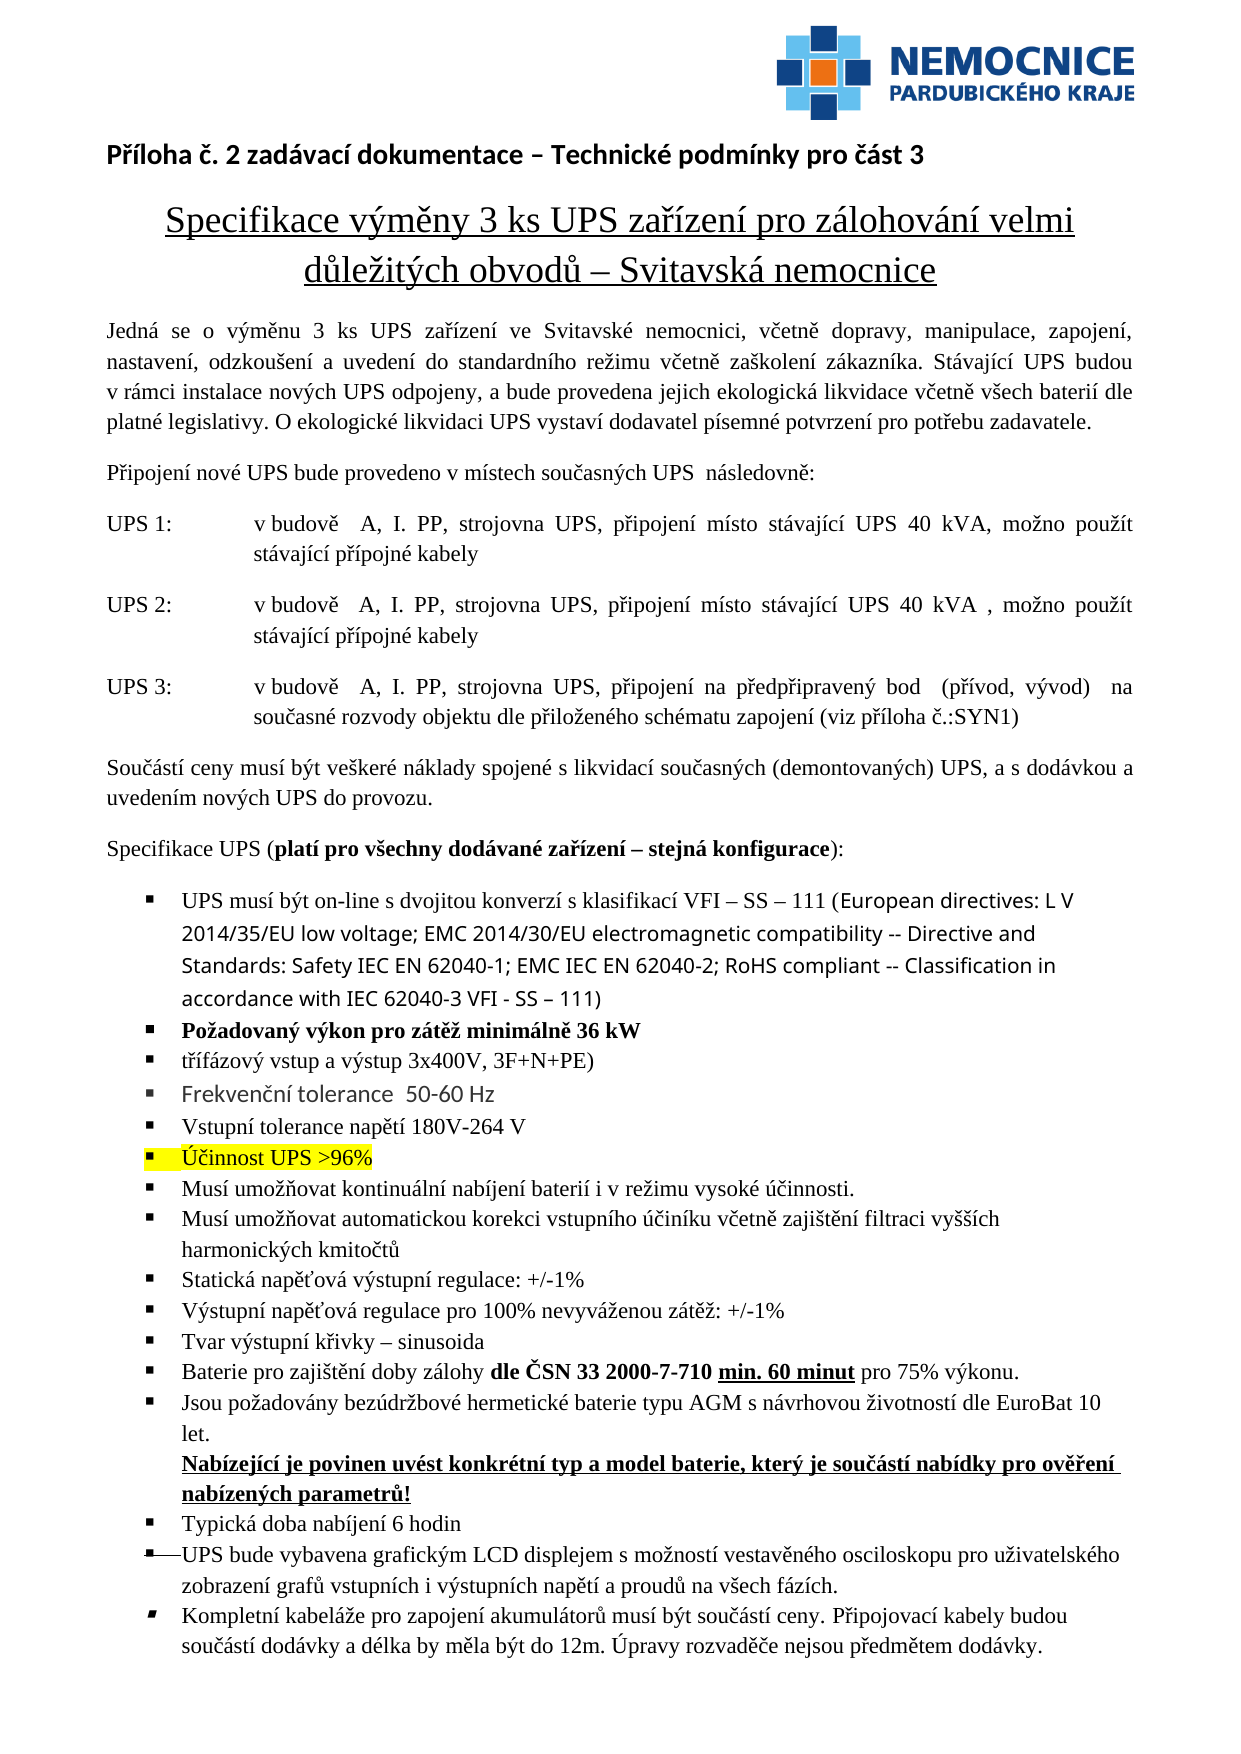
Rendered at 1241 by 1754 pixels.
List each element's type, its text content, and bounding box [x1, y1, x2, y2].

text UPS 3: v budově A, I. PP, strojovna UPS, připojení na předpřipravený bod (přívod, vývod) na současné rozvody objektu dle přiloženého schématu zapojení (viz příloha č.:SYN1) [106, 673, 1134, 729]
text UPS 2: v budově A, I. PP, strojovna UPS, připojení místo stávající UPS 40 kVA , možno použít stávající přípojné kabely [106, 592, 1134, 648]
text Jedná se o výměnu 3 ks UPS zařízení ve Svitavské nemocnici, včetně dopravy, manipulace, zapojení, nastavení, odzkoušení a uvedení do standardního režimu včetně zaškolení zákazníka. Stávající UPS budou v rámci instalace nových UPS odpojeny, a bude provedena jejich ekologická likvidace včetně všech baterií dle platné legislativy. O ekologické likvidaci UPS vystaví dodavatel písemné potvrzení pro potřebu zadavatele. [106, 318, 1134, 434]
list třífázový vstup a výstup 3x400V, 3F+N+PE) [144, 1047, 1134, 1074]
list Typická doba nabíjení 6 hodin [144, 1510, 1134, 1537]
list Účinnost UPS >96% [181, 1144, 1134, 1171]
list Jsou požadovány bezúdržbové hermetické baterie typu AGM s návrhovou životností dle EuroBat 10 let. [144, 1389, 1134, 1446]
list Baterie pro zajištění doby zálohy dle ČSN 33 2000-7-710 min. 60 minut pro 75% výkonu. [144, 1358, 1134, 1385]
text Připojení nové UPS bude provedeno v místech současných UPS následovně: [106, 459, 1134, 486]
list UPS bude vybavena grafickým LCD displejem s možností vestavěného osciloskopu pro uživatelského zobrazení grafů vstupních i výstupních napětí a proudů na všech fázích. [144, 1541, 1134, 1598]
list Vstupní tolerance napětí 180V-264 V [144, 1113, 1134, 1140]
list Nabízející je povinen uvést konkrétní typ a model baterie, který je součástí nabídky pro ověření nabízených parametrů! [181, 1450, 1134, 1507]
list UPS musí být on-line s dvojitou konverzí s klasifikací VFI – SS – 111 (European directives: L V 2014/35/EU low voltage; EMC 2014/30/EU electromagnetic compatibility -- Directive and Standards: Safety IEC EN 62040-1; EMC IEC EN 62040-2; RoHS compliant -- Classification in accordance with IEC 62040-3 VFI - SS – 111) [144, 886, 1134, 1013]
list Výstupní napěťová regulace pro 100% nevyváženou zátěž: +/-1% [144, 1297, 1134, 1324]
picture [775, 25, 1135, 121]
list Tvar výstupní křivky – sinusoida [144, 1328, 1134, 1354]
list Musí umožňovat automatickou korekci vstupního účiníku včetně zajištění filtraci vyšších harmonických kmitočtů [144, 1205, 1134, 1262]
text Příloha č. 2 zadávací dokumentace – Technické podmínky pro část 3 [106, 136, 1134, 171]
list Statická napěťová výstupní regulace: +/-1% [144, 1266, 1134, 1293]
list Frekvenční tolerance 50-60 Hz [144, 1078, 1134, 1109]
text Specifikace UPS (platí pro všechny dodávané zařízení – stejná konfigurace): [106, 835, 1134, 862]
text UPS 1: v budově A, I. PP, strojovna UPS, připojení místo stávající UPS 40 kVA, možno použít stávající přípojné kabely [106, 510, 1134, 567]
list Požadovaný výkon pro zátěž minimálně 36 kW [144, 1017, 1134, 1043]
list Kompletní kabeláže pro zapojení akumulátorů musí být součástí ceny. Připojovací kabely budou součástí dodávky a délka by měla být do 12m. Úpravy rozvaděče nejsou předmětem dodávky. [144, 1602, 1134, 1659]
text Specifikace výměny 3 ks UPS zařízení pro zálohování velmi důležitých obvodů – Svitavská nemocnice [106, 198, 1134, 290]
list Musí umožňovat kontinuální nabíjení baterií i v režimu vysoké účinnosti. [144, 1175, 1134, 1201]
text Součástí ceny musí být veškeré náklady spojené s likvidací současných (demontovaných) UPS, a s dodávkou a uvedením nových UPS do provozu. [106, 754, 1134, 811]
